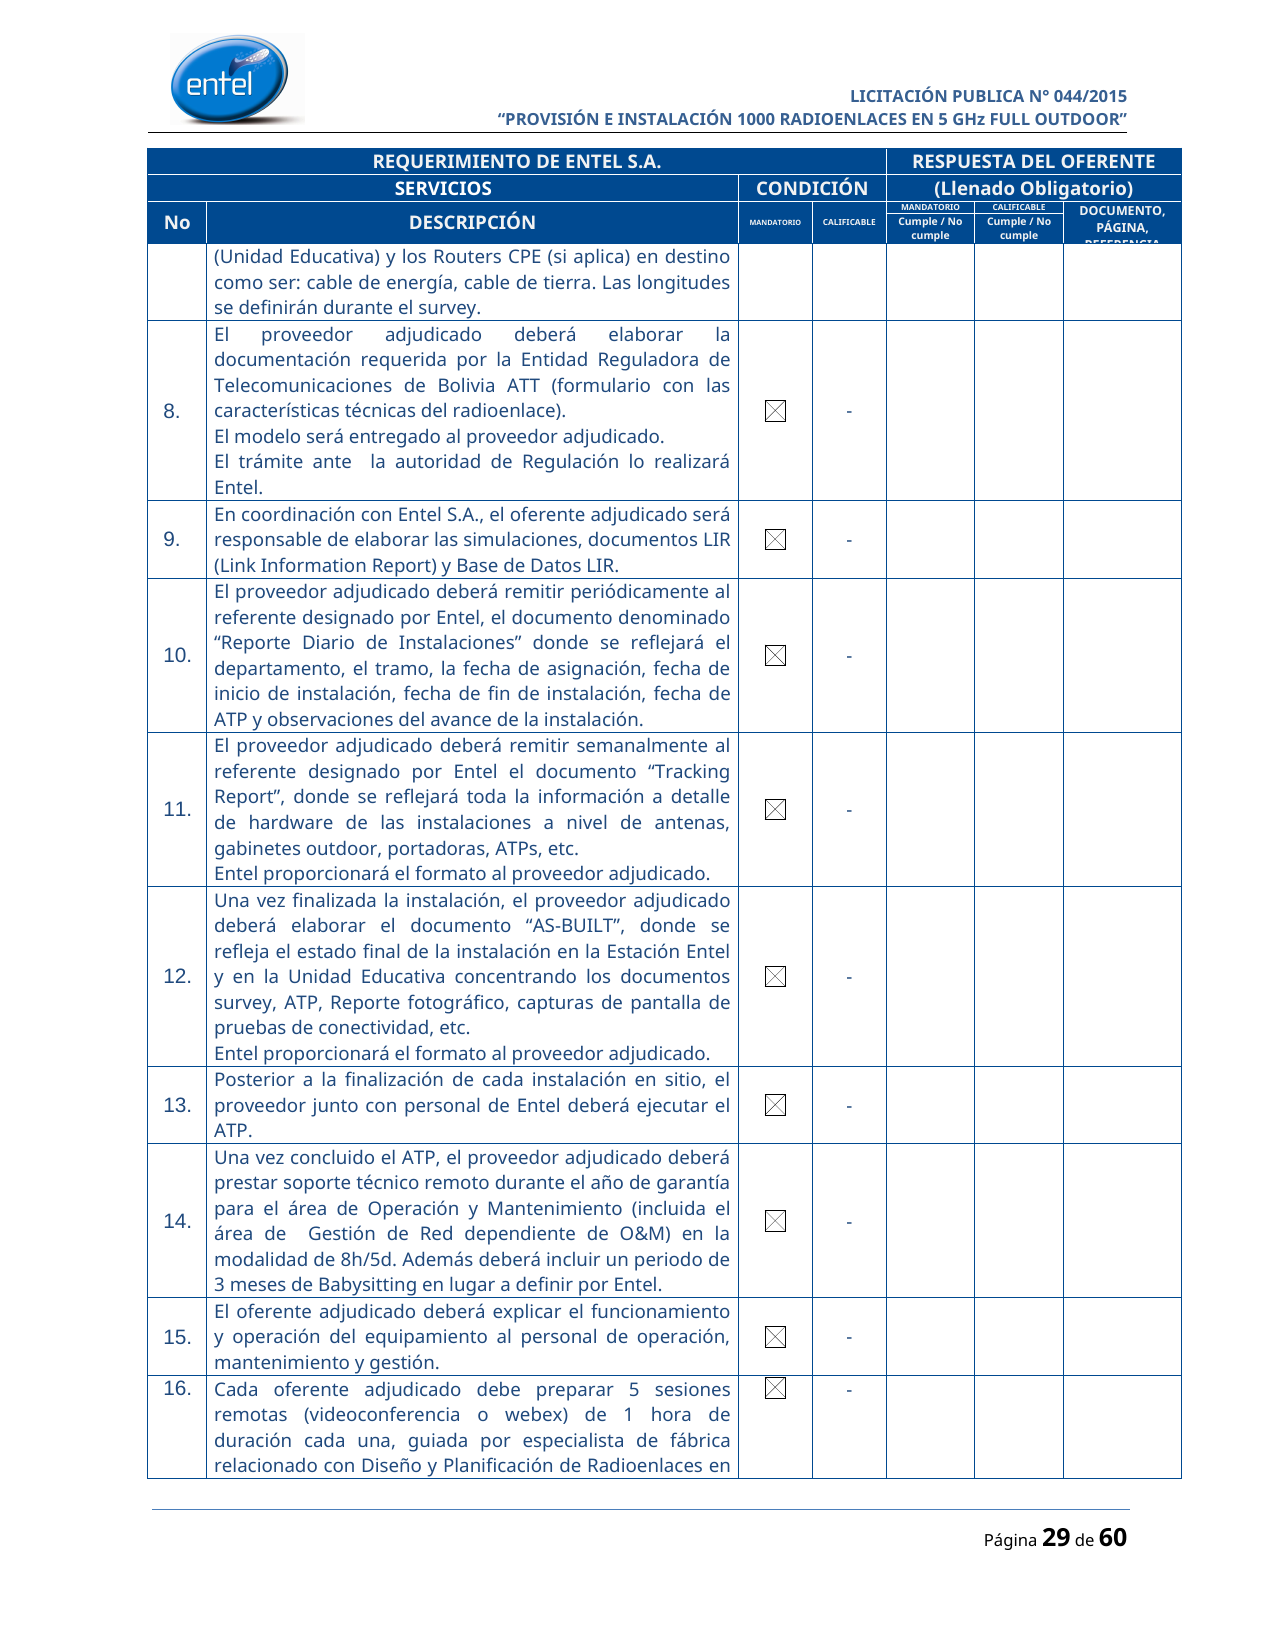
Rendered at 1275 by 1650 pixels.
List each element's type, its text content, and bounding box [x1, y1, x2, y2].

table_cell [887, 244, 974, 320]
table_cell [1064, 1298, 1181, 1375]
table_cell [148, 887, 206, 1066]
table_cell El proveedor adjudicado deberá remitir semanalmente al referente designado por Entel el documento “Tracking Report”, donde se reflejará toda la información a detalle de hardware de las instalaciones a nivel de antenas, gabinetes outdoor, portadoras, ATPs, etc. Entel proporcionará el formato al proveedor adjudicado. [207, 733, 738, 886]
table_cell - [813, 733, 886, 886]
table_cell [887, 1298, 974, 1375]
table_cell [1064, 887, 1181, 1066]
table_cell [739, 1376, 812, 1478]
picture [170, 33, 305, 125]
table_cell - [813, 321, 886, 500]
table_cell [739, 733, 812, 886]
table_cell Una vez finalizada la instalación, el proveedor adjudicado deberá elaborar el documento “AS-BUILT”, donde se refleja el estado final de la instalación en la Estación Entel y en la Unidad Educativa concentrando los documentos survey, ATP, Reporte fotográfico, capturas de pantalla de pruebas de conectividad, etc. Entel proporcionará el formato al proveedor adjudicado. [207, 887, 738, 1066]
table_cell El proveedor adjudicado deberá remitir periódicamente al referente designado por Entel, el documento denominado “Reporte Diario de Instalaciones” donde se reflejará el departamento, el tramo, la fecha de asignación, fecha de inicio de instalación, fecha de fin de instalación, fecha de ATP y observaciones del avance de la instalación. [207, 579, 738, 732]
table_cell [975, 1144, 1063, 1297]
table_cell [887, 1144, 974, 1297]
table_cell [975, 733, 1063, 886]
table_cell SERVICIOS [148, 175, 738, 201]
table_cell [148, 1144, 206, 1297]
table_cell Posterior a la finalización de cada instalación en sitio, el proveedor junto con personal de Entel deberá ejecutar el ATP. [207, 1067, 738, 1143]
table_cell [148, 1298, 206, 1375]
table_header REQUERIMIENTO DE ENTEL S.A. [148, 149, 886, 174]
table_cell [887, 1067, 974, 1143]
table_cell [975, 1376, 1063, 1478]
table_cell [975, 887, 1063, 1066]
table_cell - [813, 244, 886, 320]
table_cell - [813, 1298, 886, 1375]
table_cell [975, 321, 1063, 500]
table_cell El proveedor adjudicado deberá elaborar la documentación requerida por la Entidad Reguladora de Telecomunicaciones de Bolivia ATT (formulario con las características técnicas del radioenlace). El modelo será entregado al proveedor adjudicado. El trámite ante la autoridad de Regulación lo realizará Entel. [207, 321, 738, 500]
table_cell Cumple / No cumple [975, 214, 1063, 243]
table_cell El oferente adjudicado deberá explicar el funcionamiento y operación del equipamiento al personal de operación, mantenimiento y gestión. [207, 1298, 738, 1375]
table_cell [975, 1298, 1063, 1375]
table_cell [739, 1298, 812, 1375]
table_cell [1064, 1144, 1181, 1297]
table_cell [739, 501, 812, 577]
table_cell [975, 244, 1063, 320]
table_cell CONDICIÓN [739, 175, 886, 201]
table_cell [1064, 1067, 1181, 1143]
table_cell - [813, 887, 886, 1066]
table_cell [739, 321, 812, 500]
table_cell [887, 321, 974, 500]
table_cell [1064, 579, 1181, 732]
table_header RESPUESTA DEL OFERENTE [887, 149, 1181, 174]
table_cell CALIFICABLE [813, 202, 886, 243]
table_cell [975, 579, 1063, 732]
table_cell (Llenado Obligatorio) [887, 175, 1181, 201]
table_cell [148, 579, 206, 732]
table_cell [739, 1067, 812, 1143]
table_cell [739, 887, 812, 1066]
table_cell DESCRIPCIÓN [207, 202, 738, 243]
table_cell No [148, 202, 206, 243]
table_cell [739, 579, 812, 732]
table_cell [148, 244, 206, 320]
table_cell MANDATORIO [739, 202, 812, 243]
table_cell - [813, 579, 886, 732]
table_cell [887, 1376, 974, 1478]
table_cell [739, 244, 812, 320]
table_cell Cumple / No cumple [887, 214, 974, 243]
table_cell [1064, 321, 1181, 500]
table_cell [148, 501, 206, 577]
table_cell [148, 321, 206, 500]
table_cell [148, 1376, 206, 1478]
table_cell [887, 733, 974, 886]
table_cell DOCUMENTO, PÁGINA, REFERENCIA [1064, 202, 1181, 243]
table_cell En coordinación con Entel S.A., el oferente adjudicado será responsable de elaborar las simulaciones, documentos LIR (Link Information Report) y Base de Datos LIR. [207, 501, 738, 577]
table_cell [887, 501, 974, 577]
table_cell [1064, 1376, 1181, 1478]
table_cell [887, 579, 974, 732]
table_cell [887, 887, 974, 1066]
table_cell [739, 1144, 812, 1297]
table_cell - [813, 1144, 886, 1297]
table_cell [1064, 501, 1181, 577]
table_cell [148, 733, 206, 886]
table_cell - [813, 1376, 886, 1478]
table_cell Una vez concluido el ATP, el proveedor adjudicado deberá prestar soporte técnico remoto durante el año de garantía para el área de Operación y Mantenimiento (incluida el área de Gestión de Red dependiente de O&M) en la modalidad de 8h/5d. Además deberá incluir un periodo de 3 meses de Babysitting en lugar a definir por Entel. [207, 1144, 738, 1297]
table_cell [975, 1067, 1063, 1143]
table_cell - [813, 1067, 886, 1143]
table_cell [975, 501, 1063, 577]
table_cell [148, 1067, 206, 1143]
table_cell [1064, 733, 1181, 886]
table_cell - [813, 501, 886, 577]
table_cell [1064, 244, 1181, 320]
